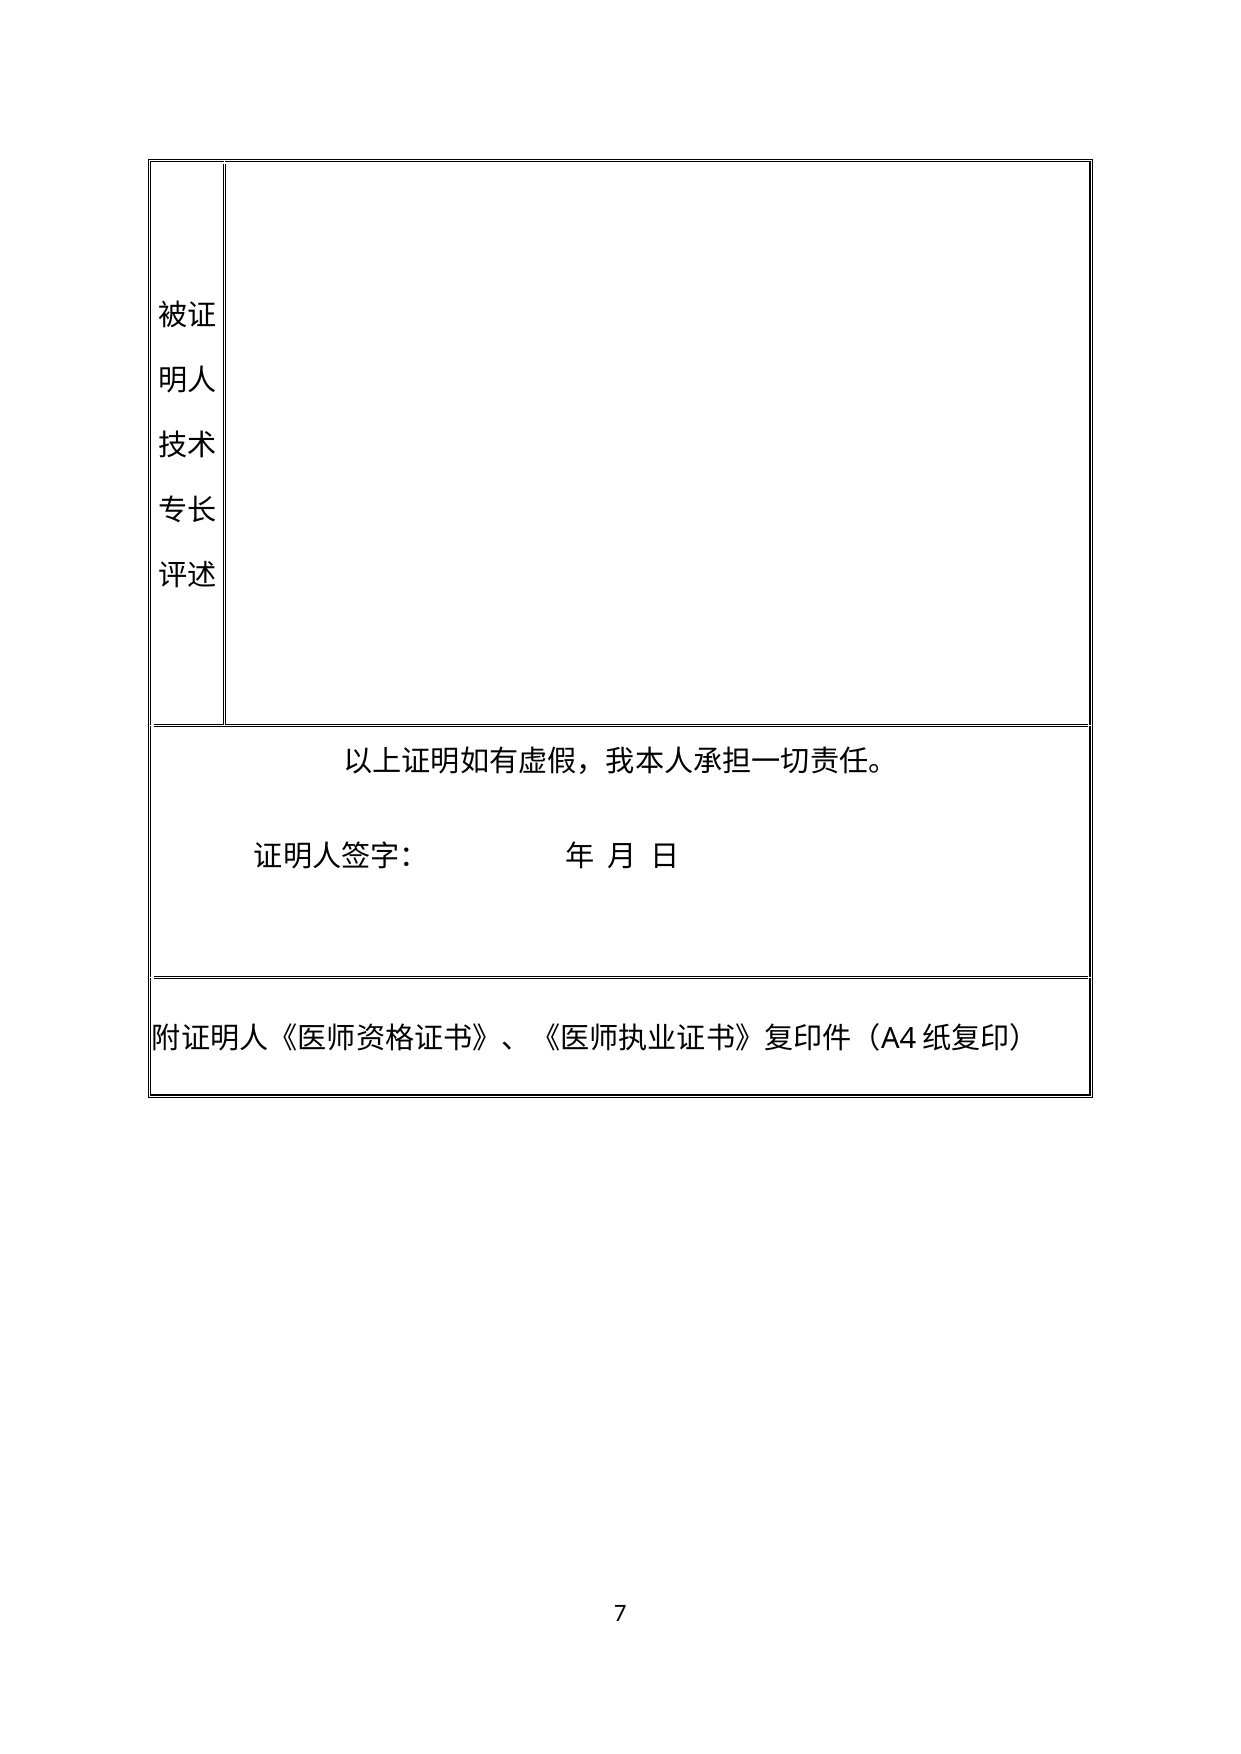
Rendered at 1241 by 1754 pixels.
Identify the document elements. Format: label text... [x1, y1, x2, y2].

table_cell 以上证明如有虚假，我本人承担一切责任。 证明人签字： 年 月 日 [151, 724, 1090, 976]
table_cell [225, 162, 1089, 723]
table_cell 附证明人《医师资格证书》、《医师执业证书》复印件（A4纸复印） [149, 976, 1091, 1094]
table_cell 被证明人技术专长评述 [151, 162, 225, 723]
